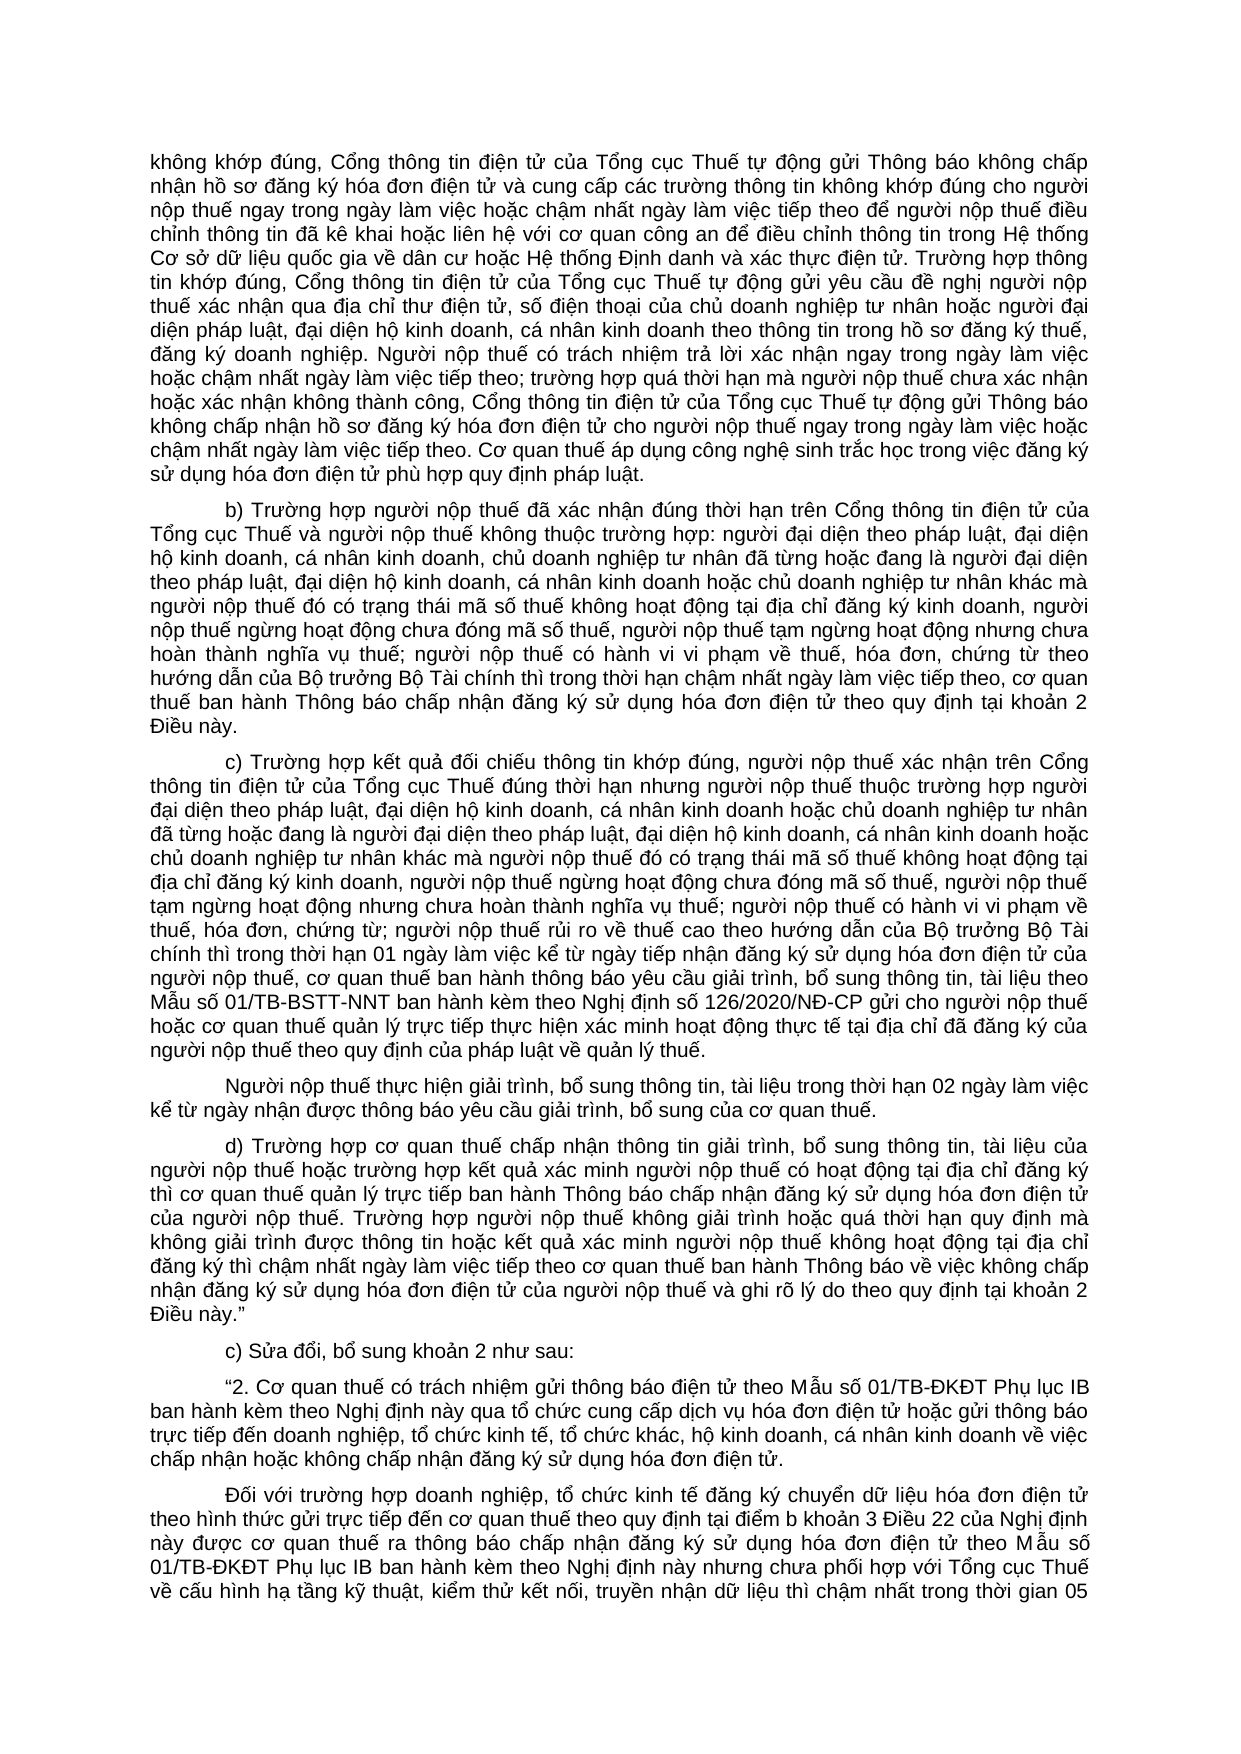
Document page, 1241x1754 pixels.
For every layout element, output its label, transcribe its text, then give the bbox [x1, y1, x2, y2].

text c) Trường hợp kết quả đối chiếu thông tin khớp đúng, người nộp thuế xác nhận trên Cổng thông tin điện tử của Tổng cục Thuế đúng thời hạn nhưng người nộp thuế thuộc trường hợp người đại diện theo pháp luật, đại diện hộ kinh doanh, cá nhân kinh doanh hoặc chủ doanh nghiệp tư nhân đã từng hoặc đang là người đại diện theo pháp luật, đại diện hộ kinh doanh, cá nhân kinh doanh hoặc chủ doanh nghiệp tư nhân khác mà người nộp thuế đó có trạng thái mã số thuế không hoạt động tại địa chỉ đăng ký kinh doanh, người nộp thuế ngừng hoạt động chưa đóng mã số thuế, người nộp thuế tạm ngừng hoạt động nhưng chưa hoàn thành nghĩa vụ thuế; người nộp thuế có hành vi vi phạm về thuế, hóa đơn, chứng từ; người nộp thuế rủi ro về thuế cao theo hướng dẫn của Bộ trưởng Bộ Tài chính thì trong thời hạn 01 ngày làm việc kể từ ngày tiếp nhận đăng ký sử dụng hóa đơn điện tử của người nộp thuế, cơ quan thuế ban hành thông báo yêu cầu giải trình, bổ sung thông tin, tài liệu theo Mẫu số 01/TB-BSTT-NNT ban hành kèm theo Nghị định số 126/2020/NĐ-CP gửi cho người nộp thuế hoặc cơ quan thuế quản lý trực tiếp thực hiện xác minh hoạt động thực tế tại địa chỉ đã đăng ký của người nộp thuế theo quy định của pháp luật về quản lý thuế. [150, 750, 1090, 1061]
text d) Trường hợp cơ quan thuế chấp nhận thông tin giải trình, bổ sung thông tin, tài liệu của người nộp thuế hoặc trường hợp kết quả xác minh người nộp thuế có hoạt động tại địa chỉ đăng ký thì cơ quan thuế quản lý trực tiếp ban hành Thông báo chấp nhận đăng ký sử dụng hóa đơn điện tử của người nộp thuế. Trường hợp người nộp thuế không giải trình hoặc quá thời hạn quy định mà không giải trình được thông tin hoặc kết quả xác minh người nộp thuế không hoạt động tại địa chỉ đăng ký thì chậm nhất ngày làm việc tiếp theo cơ quan thuế ban hành Thông báo về việc không chấp nhận đăng ký sử dụng hóa đơn điện tử của người nộp thuế và ghi rõ lý do theo quy định tại khoản 2 Điều này.” [150, 1134, 1090, 1326]
text c) Sửa đổi, bổ sung khoản 2 như sau: [150, 1338, 1090, 1362]
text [150, 1483, 1090, 1603]
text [150, 150, 1090, 485]
text Người nộp thuế thực hiện giải trình, bổ sung thông tin, tài liệu trong thời hạn 02 ngày làm việc kể từ ngày nhận được thông báo yêu cầu giải trình, bổ sung của cơ quan thuế. [150, 1074, 1090, 1122]
text “2. Cơ quan thuế có trách nhiệm gửi thông báo điện tử theo Mẫu số 01/TB-ĐKĐT Phụ lục IB ban hành kèm theo Nghị định này qua tổ chức cung cấp dịch vụ hóa đơn điện tử hoặc gửi thông báo trực tiếp đến doanh nghiệp, tổ chức kinh tế, tổ chức khác, hộ kinh doanh, cá nhân kinh doanh về việc chấp nhận hoặc không chấp nhận đăng ký sử dụng hóa đơn điện tử. [150, 1375, 1090, 1471]
text b) Trường hợp người nộp thuế đã xác nhận đúng thời hạn trên Cổng thông tin điện tử của Tổng cục Thuế và người nộp thuế không thuộc trường hợp: người đại diện theo pháp luật, đại diện hộ kinh doanh, cá nhân kinh doanh, chủ doanh nghiệp tư nhân đã từng hoặc đang là người đại diện theo pháp luật, đại diện hộ kinh doanh, cá nhân kinh doanh hoặc chủ doanh nghiệp tư nhân khác mà người nộp thuế đó có trạng thái mã số thuế không hoạt động tại địa chỉ đăng ký kinh doanh, người nộp thuế ngừng hoạt động chưa đóng mã số thuế, người nộp thuế tạm ngừng hoạt động nhưng chưa hoàn thành nghĩa vụ thuế; người nộp thuế có hành vi vi phạm về thuế, hóa đơn, chứng từ theo hướng dẫn của Bộ trưởng Bộ Tài chính thì trong thời hạn chậm nhất ngày làm việc tiếp theo, cơ quan thuế ban hành Thông báo chấp nhận đăng ký sử dụng hóa đơn điện tử theo quy định tại khoản 2 Điều này. [150, 498, 1090, 737]
